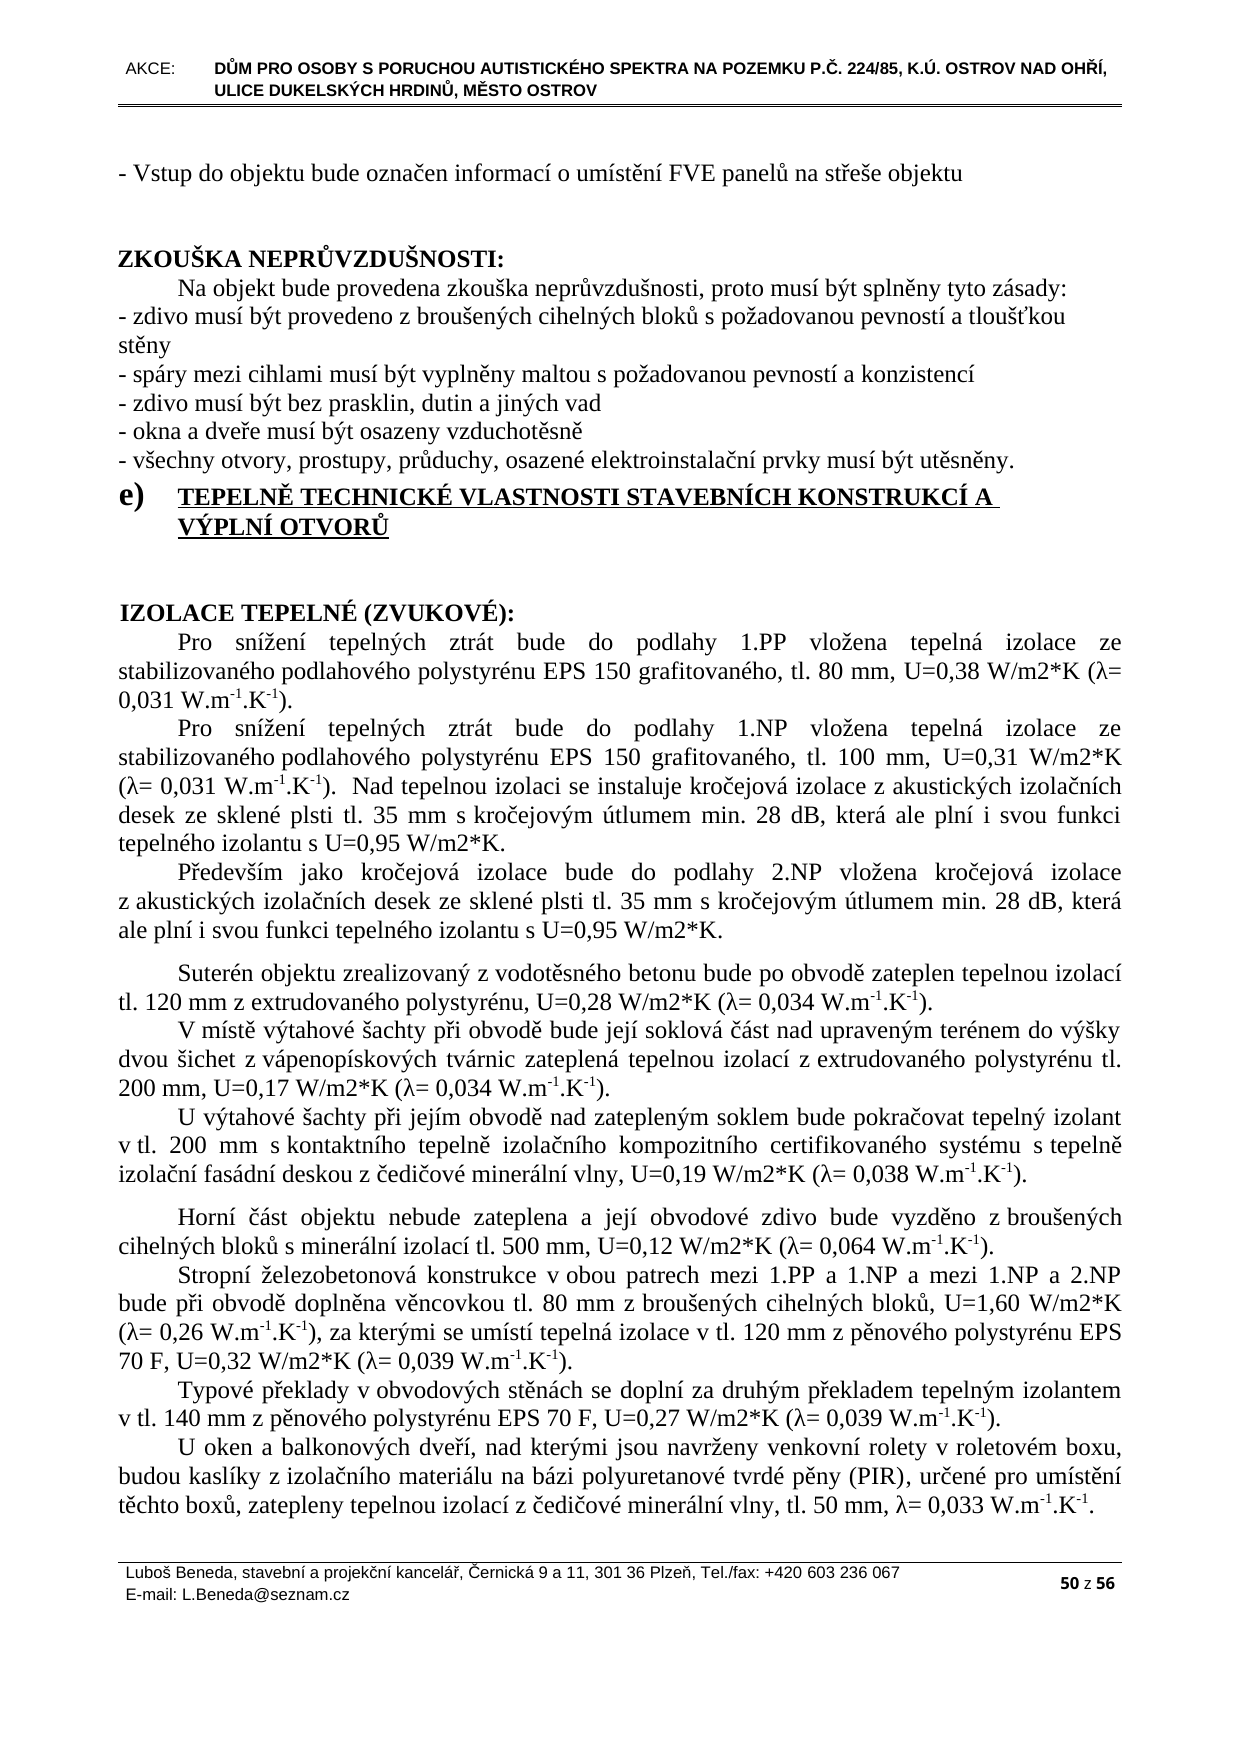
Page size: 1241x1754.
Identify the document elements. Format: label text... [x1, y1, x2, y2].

text ZKOUŠKA NEPRŮVZDUŠNOSTI: [117, 244, 1121, 273]
text Na objekt bude provedena zkouška neprůvzdušnosti, proto musí být splněny tyto zásady: [118, 273, 1122, 301]
text U výtahové šachty při jejím obvodě nad zatepleným soklem bude pokračovat tepelný izolant v tl. 200 mm s kontaktního tepelně izolačního kompozitního certifikovaného systému s tepelně izolační fasádní deskou z čedičové minerální vlny, U=0,19 W/m2*K (λ= 0,038 W.m-1.K-1). [118, 1102, 1122, 1188]
text e) TEPELNĚ TECHNICKÉ VLASTNOSTI STAVEBNÍCH KONSTRUKCÍ A [119, 474, 1121, 512]
text - okna a dveře musí být osazeny vzduchotěsně [118, 416, 1122, 445]
text U oken a balkonových dveří, nad kterými jsou navrženy venkovní rolety v roletovém boxu, budou kaslíky z izolačního materiálu na bázi polyuretanové tvrdé pěny (PIR), určené pro umístění těchto boxů, zatepleny tepelnou izolací z čedičové minerální vlny, tl. 50 mm, λ= 0,033 W.m-1.K-1. [118, 1432, 1122, 1518]
text - spáry mezi cihlami musí být vyplněny maltou s požadovanou pevností a konzistencí [118, 359, 1122, 388]
text IZOLACE TEPELNÉ (ZVUKOVÉ): [119, 598, 1121, 627]
text Suterén objektu zrealizovaný z vodotěsného betonu bude po obvodě zateplen tepelnou izolací tl. 120 mm z extrudovaného polystyrénu, U=0,28 W/m2*K (λ= 0,034 W.m-1.K-1). [118, 958, 1122, 1015]
text V místě výtahové šachty při obvodě bude její soklová část nad upraveným terénem do výšky dvou šichet z vápenopískových tvárnic zateplená tepelnou izolací z extrudovaného polystyrénu tl. 200 mm, U=0,17 W/m2*K (λ= 0,034 W.m-1.K-1). [118, 1015, 1122, 1102]
text - Vstup do objektu bude označen informací o umístění FVE panelů na střeše objektu [118, 158, 1122, 186]
text Především jako kročejová izolace bude do podlahy 2.NP vložena kročejová izolace z akustických izolačních desek ze sklené plsti tl. 35 mm s kročejovým útlumem min. 28 dB, která ale plní i svou funkci tepelného izolantu s U=0,95 W/m2*K. [118, 857, 1122, 943]
text Horní část objektu nebude zateplena a její obvodové zdivo bude vyzděno z broušených cihelných bloků s minerální izolací tl. 500 mm, U=0,12 W/m2*K (λ= 0,064 W.m-1.K-1). [118, 1202, 1122, 1260]
text Pro snížení tepelných ztrát bude do podlahy 1.PP vložena tepelná izolace ze stabilizovaného podlahového polystyrénu EPS 150 grafitovaného, tl. 80 mm, U=0,38 W/m2*K (λ= 0,031 W.m-1.K-1). [118, 627, 1122, 713]
text - všechny otvory, prostupy, průduchy, osazené elektroinstalační prvky musí být utěsněny. [118, 445, 1122, 474]
text VÝPLNÍ OTVORŮ [120, 512, 1121, 541]
text - zdivo musí být bez prasklin, dutin a jiných vad [118, 388, 1122, 416]
text Pro snížení tepelných ztrát bude do podlahy 1.NP vložena tepelná izolace ze stabilizovaného podlahového polystyrénu EPS 150 grafitovaného, tl. 100 mm, U=0,31 W/m2*K (λ= 0,031 W.m-1.K-1). Nad tepelnou izolaci se instaluje kročejová izolace z akustických izolačních desek ze sklené plsti tl. 35 mm s kročejovým útlumem min. 28 dB, která ale plní i svou funkci tepelného izolantu s U=0,95 W/m2*K. [118, 713, 1122, 857]
text Stropní železobetonová konstrukce v obou patrech mezi 1.PP a 1.NP a mezi 1.NP a 2.NP bude při obvodě doplněna věncovkou tl. 80 mm z broušených cihelných bloků, U=1,60 W/m2*K (λ= 0,26 W.m-1.K-1), za kterými se umístí tepelná izolace v tl. 120 mm z pěnového polystyrénu EPS 70 F, U=0,32 W/m2*K (λ= 0,039 W.m-1.K-1). [118, 1260, 1122, 1375]
text Typové překlady v obvodových stěnách se doplní za druhým překladem tepelným izolantem v tl. 140 mm z pěnového polystyrénu EPS 70 F, U=0,27 W/m2*K (λ= 0,039 W.m-1.K-1). [118, 1375, 1122, 1432]
text - zdivo musí být provedeno z broušených cihelných bloků s požadovanou pevností a tloušťkou stěny [118, 301, 1122, 359]
